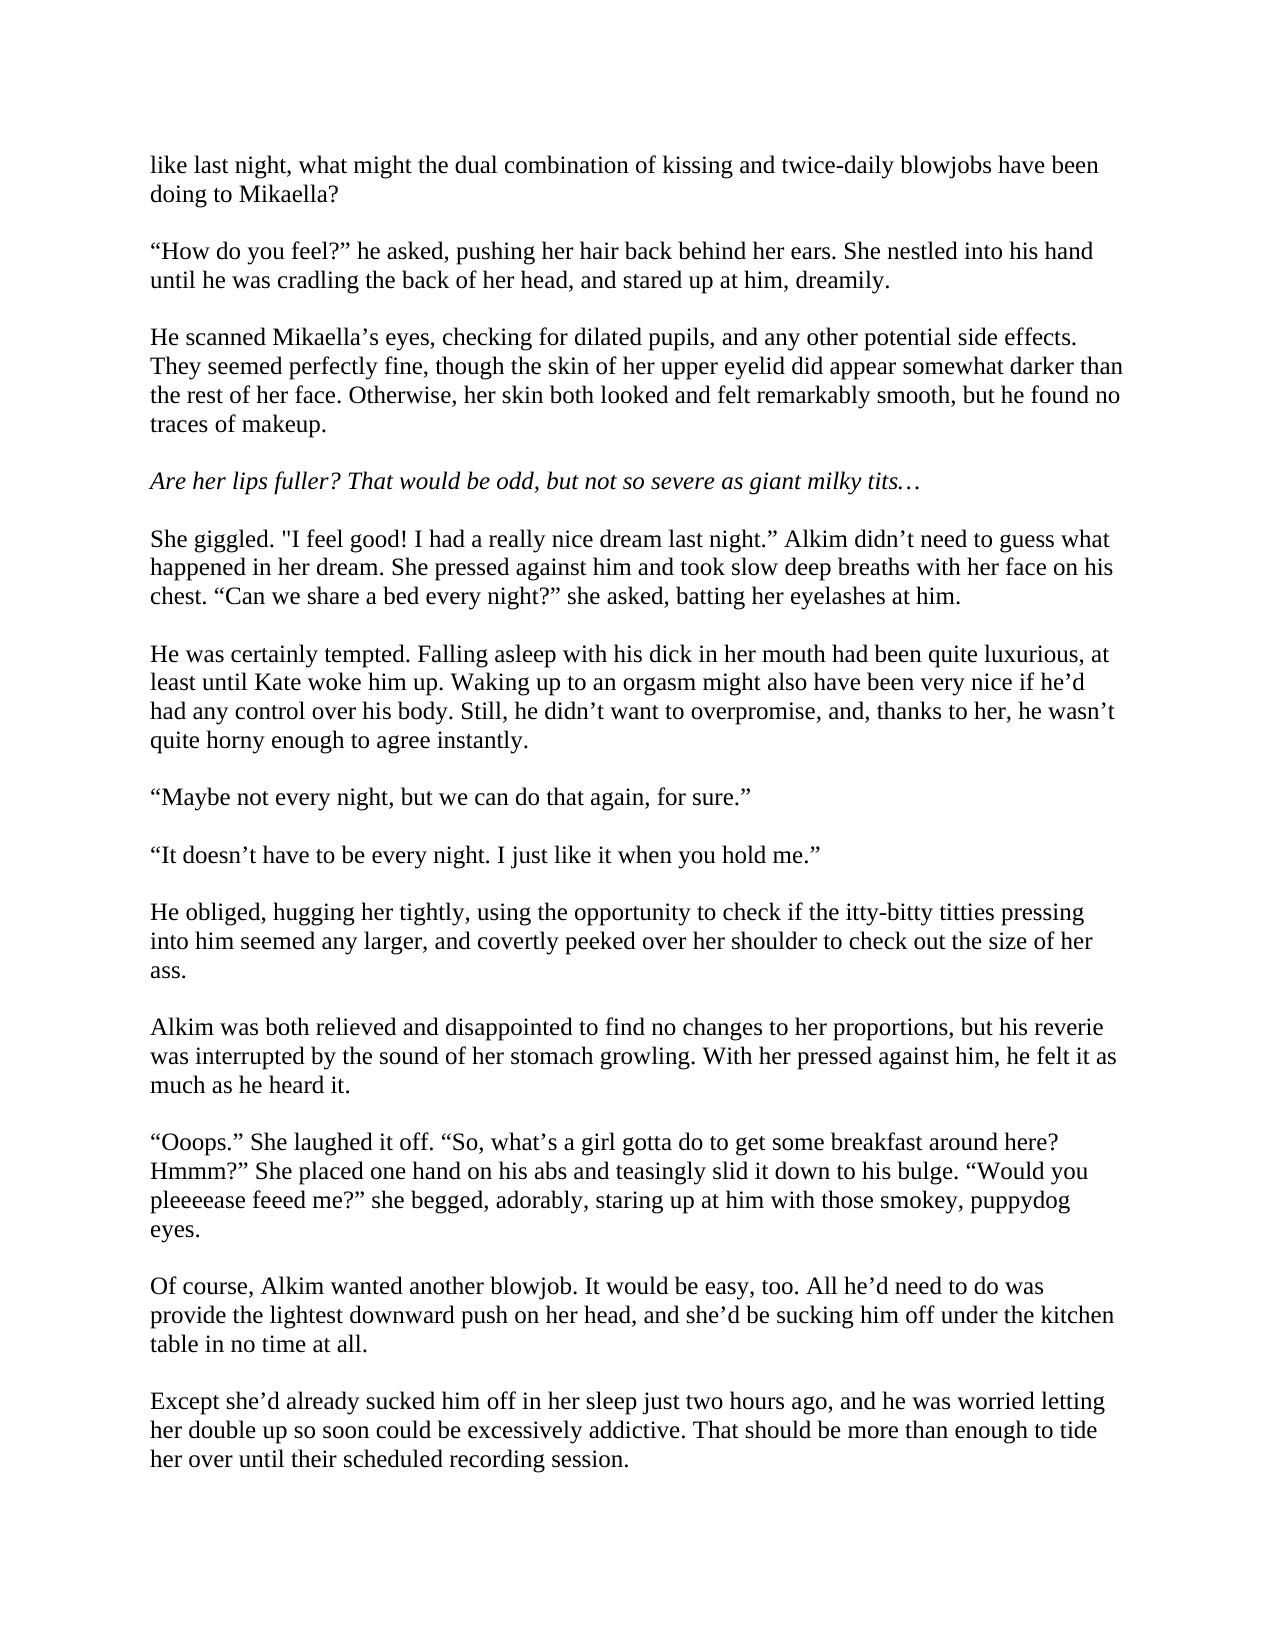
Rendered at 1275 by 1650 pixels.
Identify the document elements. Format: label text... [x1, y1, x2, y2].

text “Ooops.” She laughed it off. “So, what’s a girl gotta do to get some breakfast around here? Hmmm?” She placed one hand on his abs and teasingly slid it down to his bulge. “Would you pleeeease feeed me?” she begged, adorably, staring up at him with those smokey, puppydog eyes. [150, 1127, 1125, 1242]
text Of course, Alkim wanted another blowjob. It would be easy, too. All he’d need to do was provide the lightest downward push on her head, and she’d be sucking him off under the kitchen table in no time at all. [150, 1271, 1125, 1357]
text She giggled. "I feel good! I had a really nice dream last night.” Alkim didn’t need to guess what happened in her dream. She pressed against him and took slow deep breaths with her face on his chest. “Can we share a bed every night?” she asked, batting her eyelashes at him. [150, 524, 1125, 610]
text “It doesn’t have to be every night. I just like it when you hold me.” [150, 840, 1125, 869]
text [150, 150, 1125, 207]
text Except she’d already sucked him off in her sleep just two hours ago, and he was worried letting her double up so soon could be excessively addictive. That should be more than enough to tide her over until their scheduled recording session. [150, 1386, 1125, 1472]
text “Maybe not every night, but we can do that again, for sure.” [150, 782, 1125, 811]
text Are her lips fuller? That would be odd, but not so severe as giant milky tits… [150, 466, 1125, 495]
text He was certainly tempted. Falling asleep with his dick in her mouth had been quite luxurious, at least until Kate woke him up. Waking up to an orgasm might also have been very nice if he’d had any control over his body. Still, he didn’t want to overpromise, and, thanks to her, he wasn’t quite horny enough to agree instantly. [150, 639, 1125, 754]
text He scanned Mikaella’s eyes, checking for dilated pupils, and any other potential side effects. They seemed perfectly fine, though the skin of her upper eyelid did appear somewhat darker than the rest of her face. Otherwise, her skin both looked and felt remarkably smooth, but he found no traces of makeup. [150, 322, 1125, 437]
text “How do you feel?” he asked, pushing her hair back behind her ears. She nestled into his hand until he was cradling the back of her head, and stared up at him, dreamily. [150, 236, 1125, 294]
text Alkim was both relieved and disappointed to find no changes to her proportions, but his reverie was interrupted by the sound of her stomach growling. With her pressed against him, he felt it as much as he heard it. [150, 1012, 1125, 1099]
text He obliged, hugging her tightly, using the opportunity to check if the itty-bitty titties pressing into him seemed any larger, and covertly peeked over her shoulder to check out the size of her ass. [150, 897, 1125, 984]
